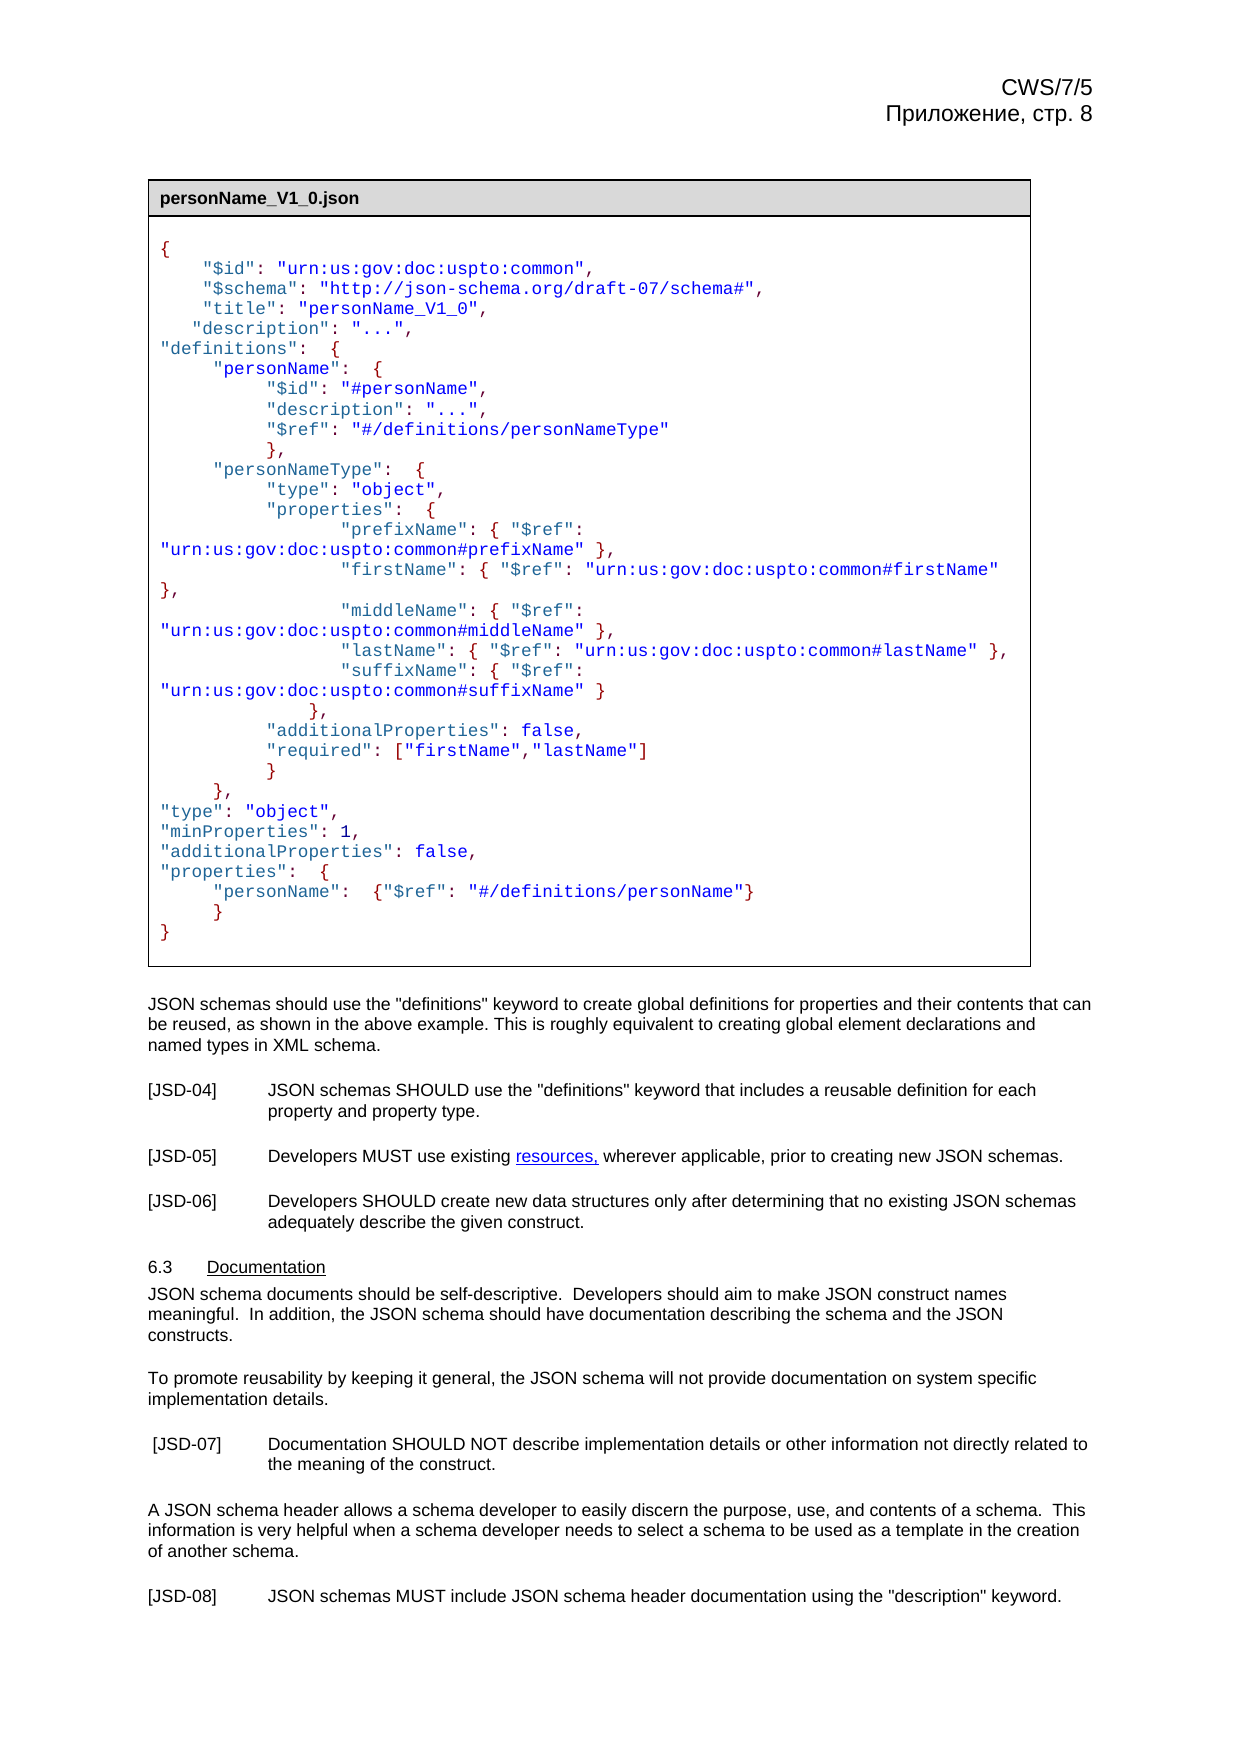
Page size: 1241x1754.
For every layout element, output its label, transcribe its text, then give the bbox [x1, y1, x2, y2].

table_cell { "$id": "urn:us:gov:doc:uspto:common", "$schema": "http://json-schema.org/draft-07/schema#", "title": "personName_V1_0", "description": "...", "definitions": { "personName": { "$id": "#personName", "description": "...", "$ref": "#/definitions/personNameType" }, "personNameType": { "type": "object", "properties": { "prefixName": { "$ref": "urn:us:gov:doc:uspto:common#prefixName" }, "firstName": { "$ref": "urn:us:gov:doc:uspto:common#firstName" }, "middleName": { "$ref": "urn:us:gov:doc:uspto:common#middleName" }, "lastName": { "$ref": "urn:us:gov:doc:uspto:common#lastName" }, "suffixName": { "$ref": "urn:us:gov:doc:uspto:common#suffixName" } }, "additionalProperties": false, "required": ["firstName","lastName"] } }, "type": "object", "minProperties": 1, "additionalProperties": false, "properties": { "personName": {"$ref": "#/definitions/personName"} } } [149, 217, 1030, 966]
text [JSD-08] JSON schemas MUST include JSON schema header documentation using the "description" keyword. [148, 1586, 1093, 1606]
text A JSON schema header allows a schema developer to easily discern the purpose, use, and contents of a schema. This information is very helpful when a schema developer needs to select a schema to be used as a template in the creation of another schema. [148, 1499, 1093, 1561]
text To promote reusability by keeping it general, the JSON schema will not provide documentation on system specific implementation details. [148, 1368, 1093, 1409]
text [JSD-04] JSON schemas SHOULD use the "definitions" keyword that includes a reusable definition for each property and property type. [148, 1080, 1093, 1121]
text [JSD-06] Developers SHOULD create new data structures only after determining that no existing JSON schemas adequately describe the given construct. [148, 1191, 1093, 1232]
text JSON schemas should use the "definitions" keyword to create global definitions for properties and their contents that can be reused, as shown in the above example. This is roughly equivalent to creating global element declarations and named types in XML schema. [148, 994, 1093, 1055]
table_cell personName_V1_0.json [149, 181, 1030, 215]
text [JSD-05] Developers MUST use existing resources, wherever applicable, prior to creating new JSON schemas. [148, 1146, 1093, 1166]
text [JSD-07] Documentation SHOULD NOT describe implementation details or other information not directly related to the meaning of the construct. [148, 1434, 1093, 1474]
text JSON schema documents should be self-descriptive. Developers should aim to make JSON construct names meaningful. In addition, the JSON schema should have documentation describing the schema and the JSON constructs. [148, 1284, 1093, 1345]
subtitle 6.3 Documentation [148, 1257, 1093, 1277]
